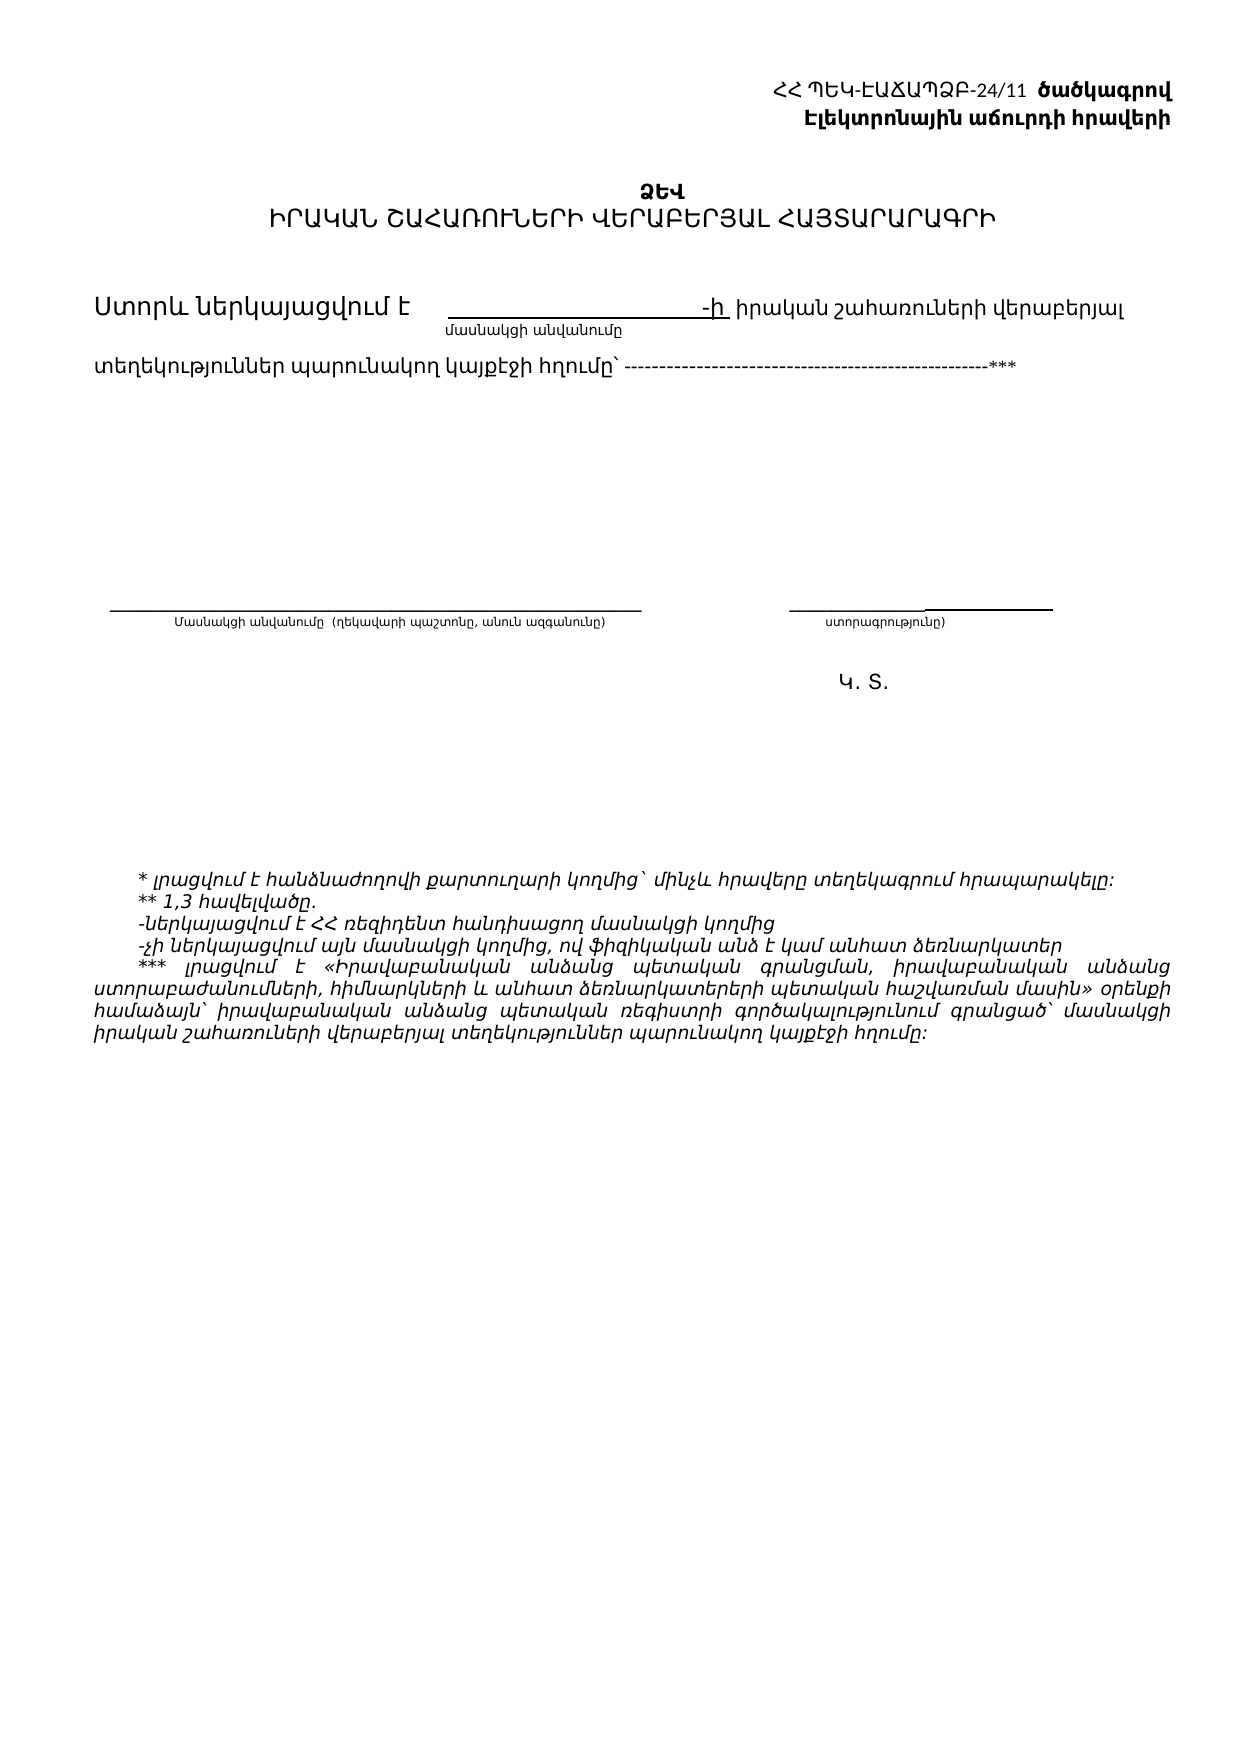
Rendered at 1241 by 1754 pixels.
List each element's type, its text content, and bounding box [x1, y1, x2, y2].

text ՁԵՎ [94, 180, 1171, 205]
text ՀՀ ՊԵԿ-ԷԱՃԱՊՁԲ-24/11 ծածկագրով [94, 75, 1171, 103]
text Ստորև ներկայացվում է -ի իրական շահառուների վերաբերյալ [94, 292, 1171, 322]
text տեղեկություններ պարունակող կայքէջի հղումը՝ ----------------------------------------------------*** [94, 351, 1171, 379]
text ** 1,3 հավելվածը․ [94, 891, 1171, 913]
text -ներկայացվում է ՀՀ ռեզիդենտ հանդիսացող մասնակցի կողմից [94, 913, 1171, 934]
text Կ. Տ. [94, 670, 1171, 694]
text * լրացվում է հանձնաժողովի քարտուղարի կողմից` մինչև հրավերը տեղեկագրում հրապարակելը: [94, 869, 1171, 891]
text ԻՐԱԿԱՆ ՇԱՀԱՌՈՒՆԵՐԻ ՎԵՐԱԲԵՐՅԱԼ ՀԱՅՏԱՐԱՐԱԳՐԻ [94, 205, 1171, 234]
text *** լրացվում է «Իրավաբանական անձանց պետական գրանցման, իրավաբանական անձանց ստորաբաժանումների, հիմնարկների և անհատ ձեռնարկատերերի պետական հաշվառման մասին» օրենքի համաձայն՝ իրավաբանական անձանց պետական ռեգիստրի գործակալությունում գրանցած՝ մասնակցի իրական շահառուների վերաբերյալ տեղեկություններ պարունակող կայքէջի հղումը: [94, 956, 1171, 1044]
text ___________________________________________________ _____________ Մասնակցի անվանումը (ղեկավարի պաշտոնը, անուն ազգանունը) ստորագրությունը) [94, 588, 1171, 641]
text մասնակցի անվանումը [94, 322, 1171, 351]
text -չի ներկայացվում այն մասնակցի կողմից, ով ֆիզիկական անձ է կամ անհատ ձեռնարկատեր [94, 934, 1171, 956]
text Էլեկտրոնային աճուրդի հրավերի [94, 103, 1171, 132]
